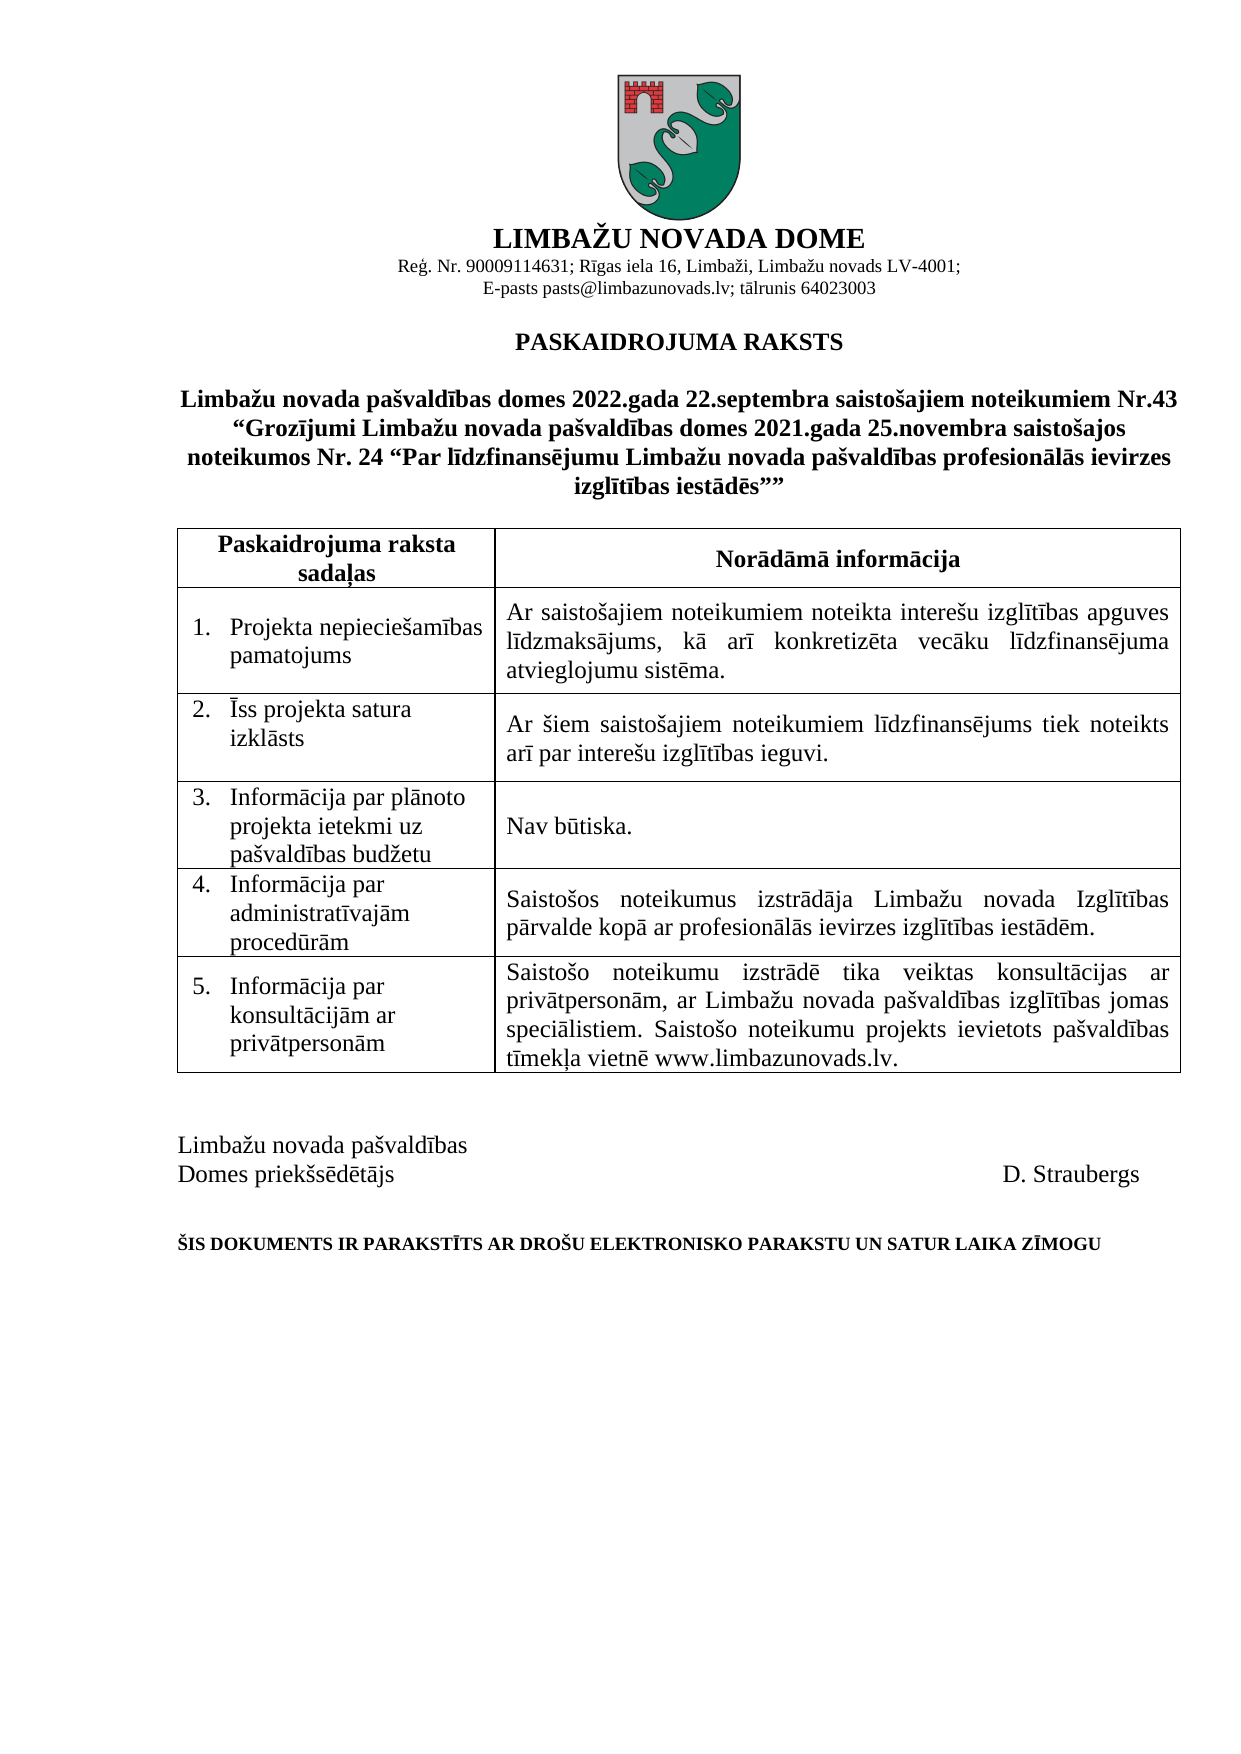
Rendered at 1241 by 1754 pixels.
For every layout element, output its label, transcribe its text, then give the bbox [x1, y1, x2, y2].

table_cell Saistošos noteikumus izstrādāja Limbažu novada Izglītības pārvalde kopā ar profesionālās ievirzes izglītības iestādēm. [496, 869, 1180, 956]
picture [616, 73, 743, 222]
text PASKAIDROJUMA RAKSTS [177, 327, 1181, 356]
table_cell Informācija par administratīvajām procedūrām [178, 869, 494, 956]
table_cell Projekta nepieciešamības pamatojums [178, 588, 494, 693]
table_cell Informācija par plānoto projekta ietekmi uz pašvaldības budžetu [178, 782, 494, 868]
table_cell Informācija par konsultācijām ar privātpersonām [178, 957, 494, 1072]
text ŠIS DOKUMENTS IR PARAKSTĪTS AR DROŠU ELEKTRONISKO PARAKSTU UN SATUR LAIKA ZĪMOGU [177, 1233, 1181, 1255]
table_cell Ar šiem saistošajiem noteikumiem līdzfinansējums tiek noteikts arī par interešu izglītības ieguvi. [496, 694, 1180, 781]
text Domes priekšsēdētājs D. Straubergs [177, 1159, 1181, 1188]
text Limbažu novada pašvaldības domes 2022.gada 22.septembra saistošajiem noteikumiem Nr.43 [177, 384, 1181, 413]
table_cell Ar saistošajiem noteikumiem noteikta interešu izglītības apguves līdzmaksājums, kā arī konkretizēta vecāku līdzfinansējuma atvieglojumu sistēma. [496, 588, 1180, 693]
table_header Norādāmā informācija [496, 529, 1180, 587]
table_cell Īss projekta satura izklāsts [178, 694, 494, 781]
text “Grozījumi Limbažu novada pašvaldības domes 2021.gada 25.novembra saistošajos noteikumos Nr. 24 “Par līdzfinansējumu Limbažu novada pašvaldības profesionālās ievirzes izglītības iestādēs”” [177, 413, 1181, 499]
table_cell Saistošo noteikumu izstrādē tika veiktas konsultācijas ar privātpersonām, ar Limbažu novada pašvaldības izglītības jomas speciālistiem. Saistošo noteikumu projekts ievietots pašvaldības tīmekļa vietnē www.limbazunovads.lv. [496, 957, 1180, 1072]
table_header Paskaidrojuma raksta sadaļas [178, 529, 494, 587]
table_cell Nav būtiska. [496, 782, 1180, 868]
text Limbažu novada pašvaldības [177, 1130, 1181, 1159]
